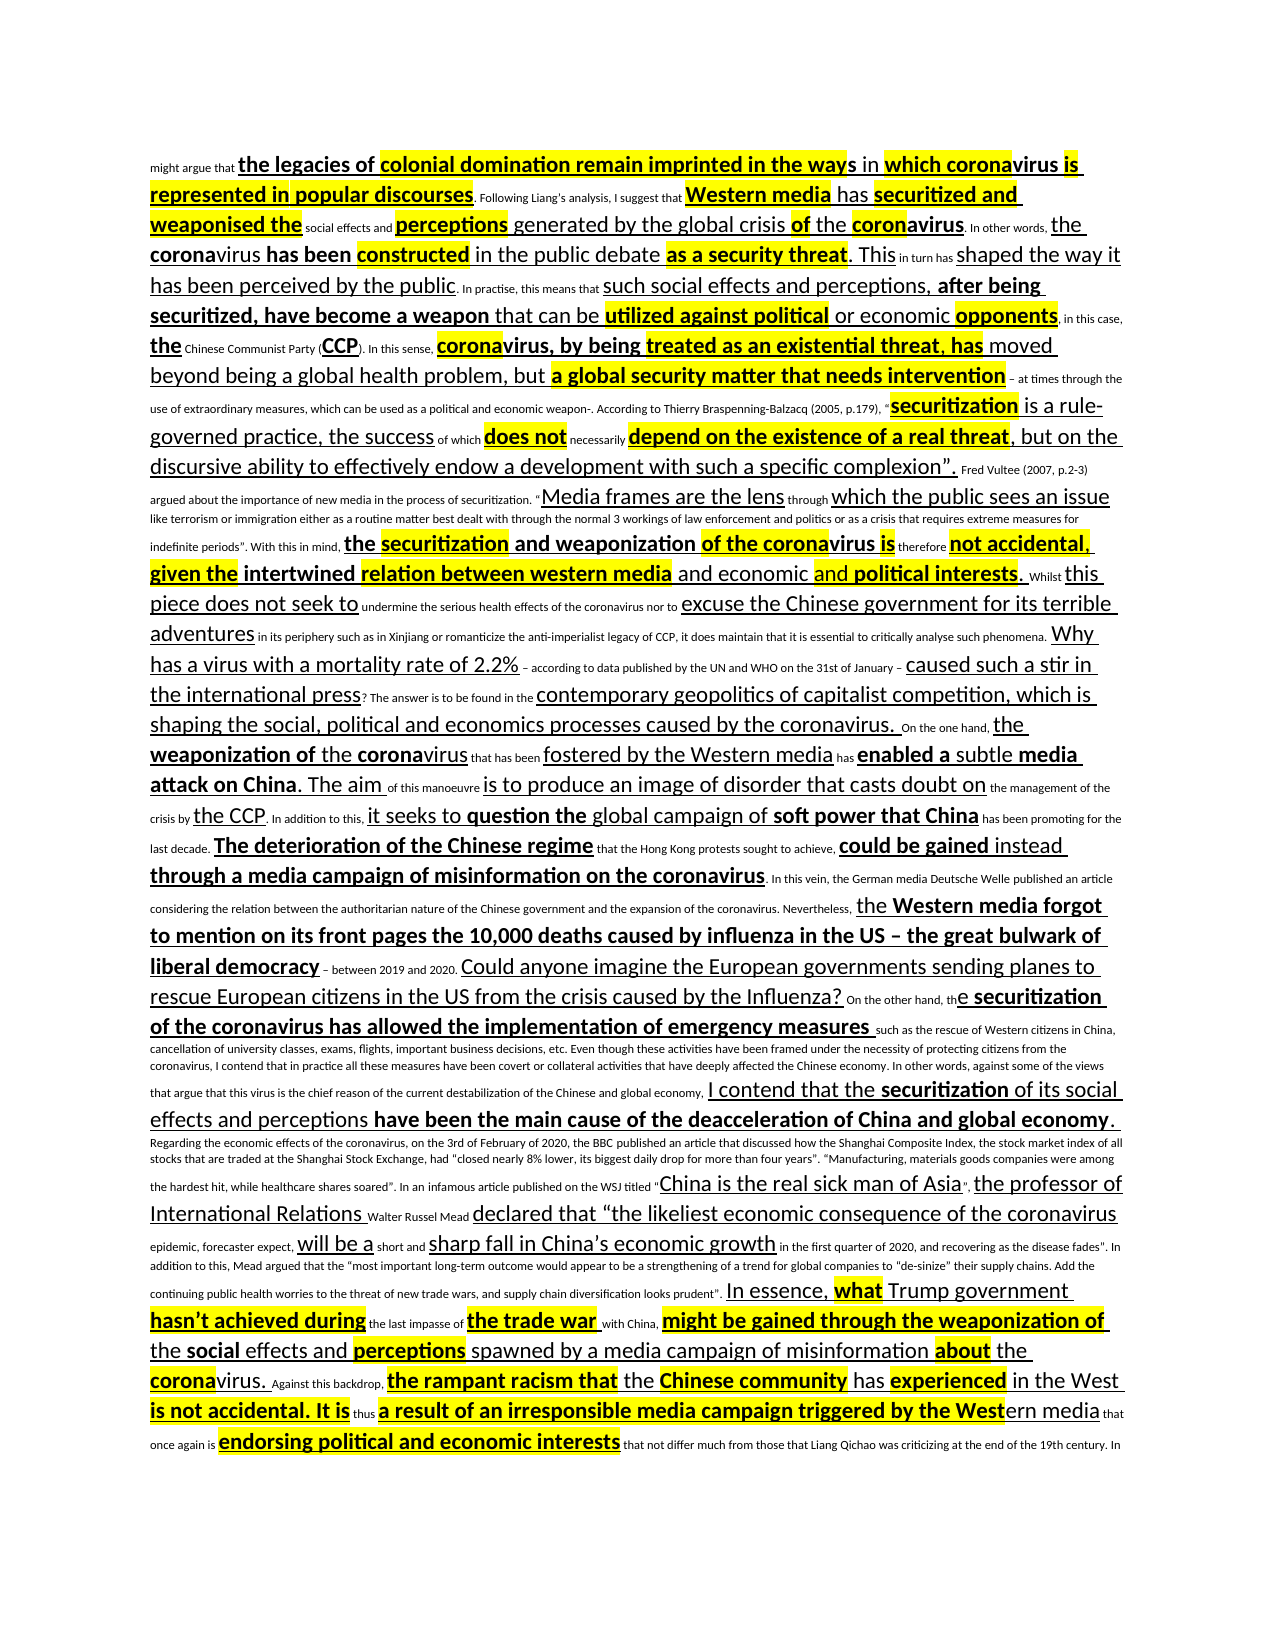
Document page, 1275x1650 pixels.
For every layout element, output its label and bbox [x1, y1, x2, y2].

text [150, 150, 1125, 1455]
